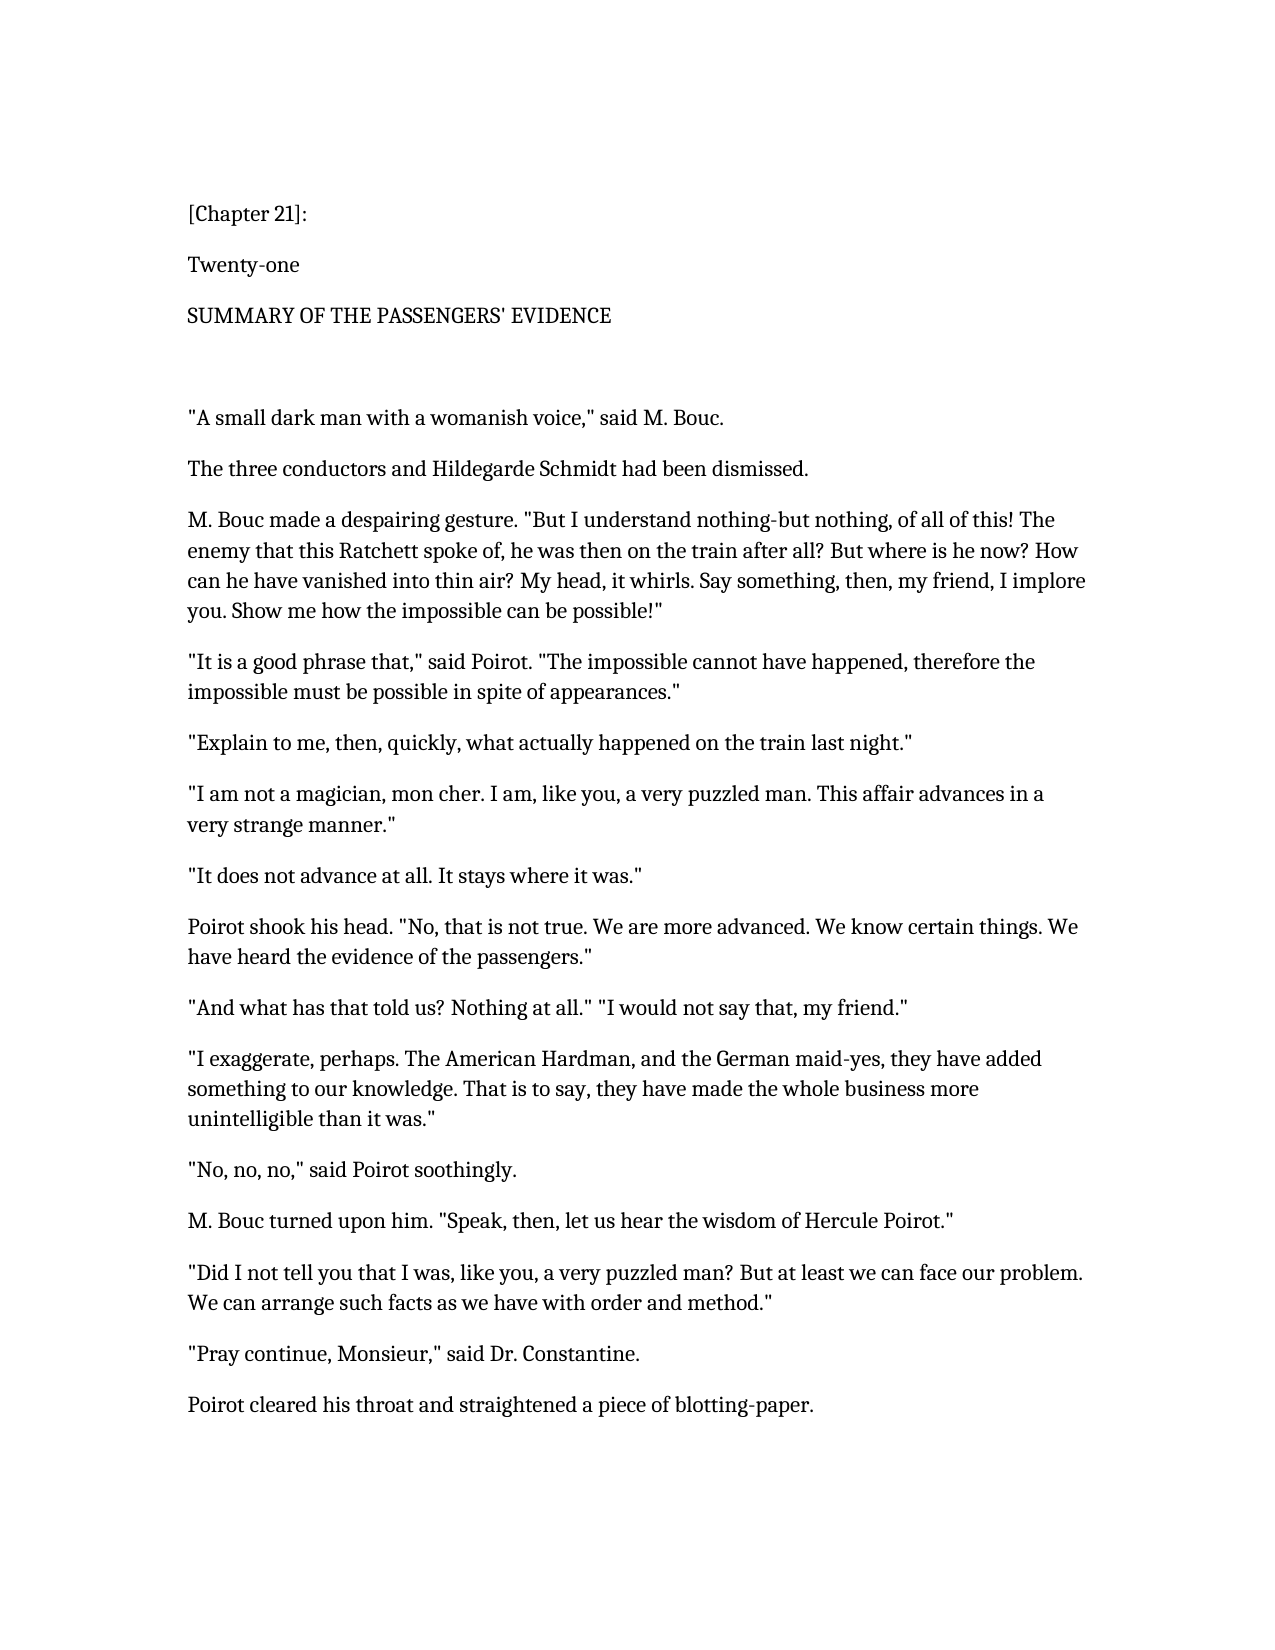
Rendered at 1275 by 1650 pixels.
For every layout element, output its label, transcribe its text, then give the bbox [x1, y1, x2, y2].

text "Explain to me, then, quickly, what actually happened on the train last night." [187, 730, 1087, 757]
text SUMMARY OF THE PASSENGERS' EVIDENCE [187, 303, 1087, 329]
text [Chapter 21]: [187, 201, 1087, 227]
text "Did I not tell you that I was, like you, a very puzzled man? But at least we can face our problem. We can arrange such facts as we have with order and method." [187, 1259, 1087, 1316]
text "A small dark man with a womanish voice," said M. Bouc. [187, 405, 1087, 432]
text Poirot cleared his throat and straightened a piece of blotting-paper. [187, 1392, 1087, 1418]
text "It is a good phrase that," said Poirot. "The impossible cannot have happened, therefore the impossible must be possible in spite of appearances." [187, 649, 1087, 706]
text "I exaggerate, perhaps. The American Hardman, and the German maid-yes, they have added something to our knowledge. That is to say, they have made the whole business more unintelligible than it was." [187, 1046, 1087, 1133]
text M. Bouc turned upon him. "Speak, then, let us hear the wisdom of Hercule Poirot." [187, 1208, 1087, 1235]
text "Pray continue, Monsieur," said Dr. Constantine. [187, 1341, 1087, 1367]
text "And what has that told us? Nothing at all." "I would not say that, my friend." [187, 995, 1087, 1021]
text M. Bouc made a despairing gesture. "But I understand nothing-but nothing, of all of this! The enemy that this Ratchett spoke of, he was then on the train after all? But where is he now? How can he have vanished into thin air? My head, it whirls. Say something, then, my friend, I implore you. Show me how the impossible can be possible!" [187, 507, 1087, 624]
text "It does not advance at all. It stays where it was." [187, 862, 1087, 889]
text Twenty-one [187, 252, 1087, 278]
text "No, no, no," said Poirot soothingly. [187, 1157, 1087, 1184]
text "I am not a magician, mon cher. I am, like you, a very puzzled man. This affair advances in a very strange manner." [187, 781, 1087, 838]
text The three conductors and Hildegarde Schmidt had been dismissed. [187, 456, 1087, 483]
text Poirot shook his head. "No, that is not true. We are more advanced. We know certain things. We have heard the evidence of the passengers." [187, 913, 1087, 970]
